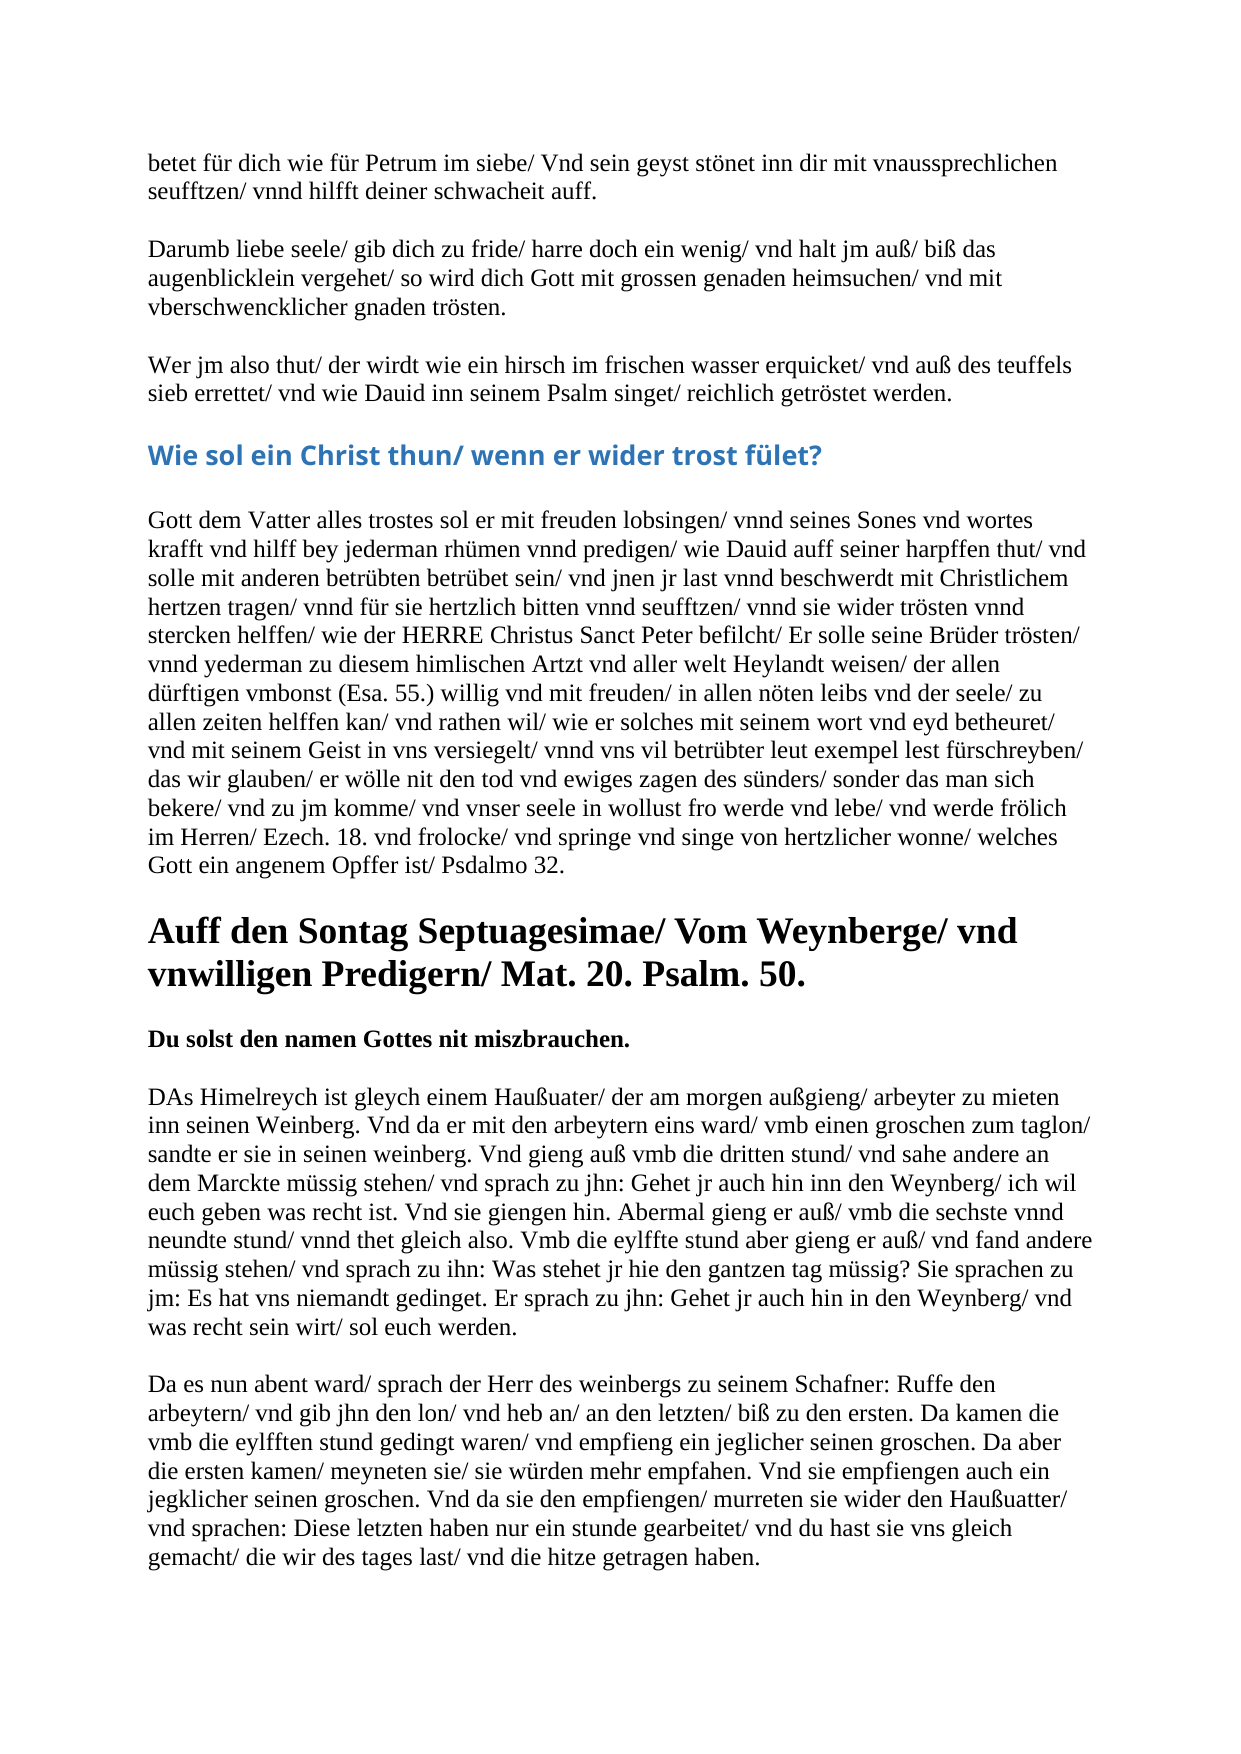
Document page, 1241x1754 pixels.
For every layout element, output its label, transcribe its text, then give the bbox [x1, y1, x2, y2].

text DAs Himelreych ist gleych einem Haußuater/ der am morgen außgieng/ arbeyter zu mieten inn seinen Weinberg. Vnd da er mit den arbeytern eins ward/ vmb einen groschen zum taglon/ sandte er sie in seinen weinberg. Vnd gieng auß vmb die dritten stund/ vnd sahe andere an dem Marckte müssig stehen/ vnd sprach zu jhn: Gehet jr auch hin inn den Weynberg/ ich wil euch geben was recht ist. Vnd sie giengen hin. Abermal gieng er auß/ vmb die sechste vnnd neundte stund/ vnnd thet gleich also. Vmb die eylffte stund aber gieng er auß/ vnd fand andere müssig stehen/ vnd sprach zu ihn: Was stehet jr hie den gantzen tag müssig? Sie sprachen zu jm: Es hat vns niemandt gedinget. Er sprach zu jhn: Gehet jr auch hin in den Weynberg/ vnd was recht sein wirt/ sol euch werden. [148, 1082, 1093, 1340]
text Gott dem Vatter alles trostes sol er mit freuden lobsingen/ vnnd seines Sones vnd wortes krafft vnd hilff bey jederman rhümen vnnd predigen/ wie Dauid auff seiner harpffen thut/ vnd solle mit anderen betrübten betrübet sein/ vnd jnen jr last vnnd beschwerdt mit Christlichem hertzen tragen/ vnnd für sie hertzlich bitten vnnd seufftzen/ vnnd sie wider trösten vnnd stercken helffen/ wie der HERRE Christus Sanct Peter befilcht/ Er solle seine Brüder trösten/ vnnd yederman zu diesem himlischen Artzt vnd aller welt Heylandt weisen/ der allen dürftigen vmbonst (Esa. 55.) willig vnd mit freuden/ in allen nöten leibs vnd der seele/ zu allen zeiten helffen kan/ vnd rathen wil/ wie er solches mit seinem wort vnd eyd betheuret/ vnd mit seinem Geist in vns versiegelt/ vnnd vns vil betrübter leut exempel lest fürschreyben/ das wir glauben/ er wölle nit den tod vnd ewiges zagen des sünders/ sonder das man sich bekere/ vnd zu jm komme/ vnd vnser seele in wollust fro werde vnd lebe/ vnd werde frölich im Herren/ Ezech. 18. vnd frolocke/ vnd springe vnd singe von hertzlicher wonne/ welches Gott ein angenem Opffer ist/ Psdalmo 32. [148, 505, 1093, 879]
text Darumb liebe seele/ gib dich zu fride/ harre doch ein wenig/ vnd halt jm auß/ biß das augenblicklein vergehet/ so wird dich Gott mit grossen genaden heimsuchen/ vnd mit vberschwencklicher gnaden trösten. [148, 234, 1093, 321]
text Da es nun abent ward/ sprach der Herr des weinbergs zu seinem Schafner: Ruffe den arbeytern/ vnd gib jhn den lon/ vnd heb an/ an den letzten/ biß zu den ersten. Da kamen die vmb die eylfften stund gedingt waren/ vnd empfieng ein jeglicher seinen groschen. Da aber die ersten kamen/ meyneten sie/ sie würden mehr empfahen. Vnd sie empfiengen auch ein jegklicher seinen groschen. Vnd da sie den empfiengen/ murreten sie wider den Haußuatter/ vnd sprachen: Diese letzten haben nur ein stunde gearbeitet/ vnd du hast sie vns gleich gemacht/ die wir des tages last/ vnd die hitze getragen haben. [148, 1369, 1093, 1571]
text Wer jm also thut/ der wirdt wie ein hirsch im frischen wasser erquicket/ vnd auß des teuffels sieb errettet/ vnd wie Dauid inn seinem Psalm singet/ reichlich getröstet werden. [148, 350, 1093, 407]
subtitle Auff den Sontag Septuagesimae/ Vom Weynberge/ vnd vnwilligen Predigern/ Mat. 20. Psalm. 50. [148, 908, 1093, 994]
text Du solst den namen Gottes nit miszbrauchen. [148, 1024, 1093, 1052]
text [148, 148, 1093, 205]
subtitle Wie sol ein Christ thun/ wenn er wider trost fület? [148, 436, 1093, 473]
